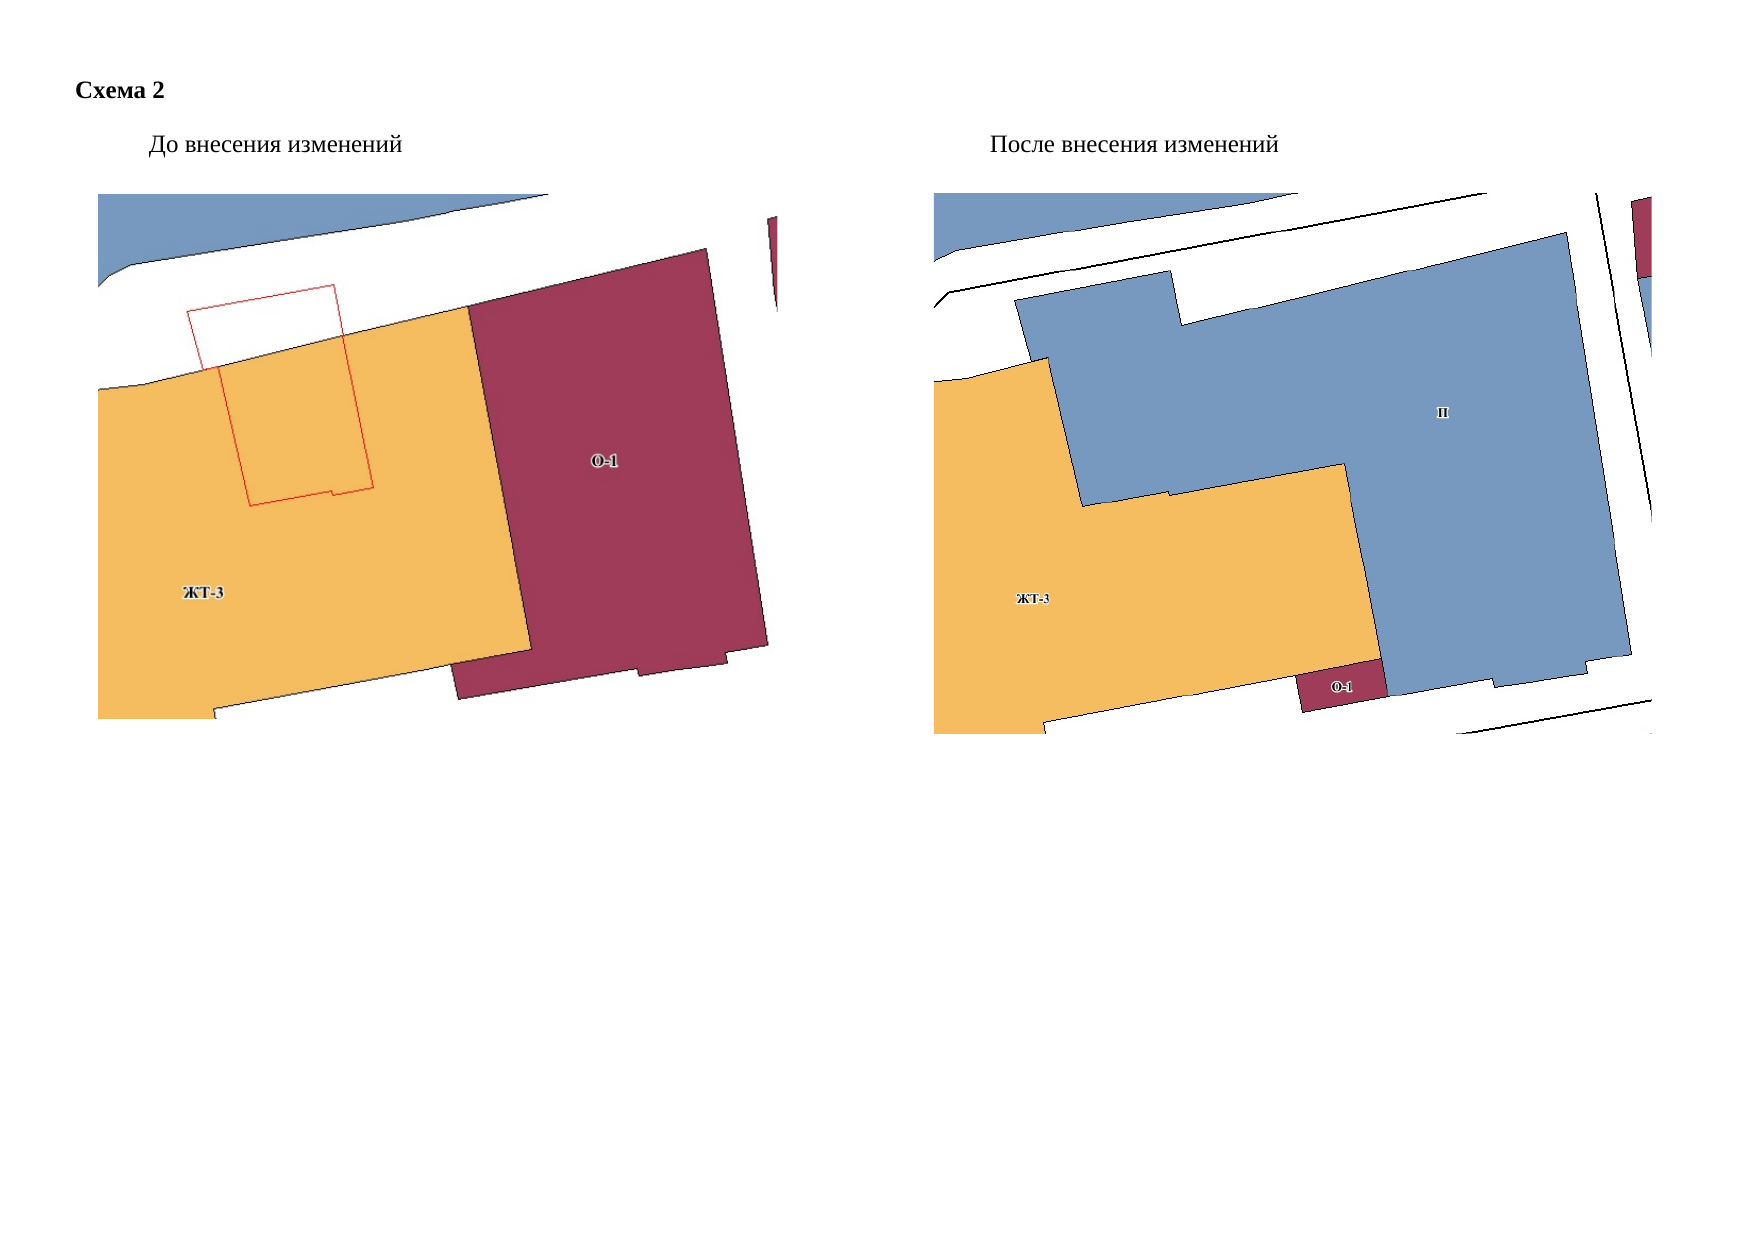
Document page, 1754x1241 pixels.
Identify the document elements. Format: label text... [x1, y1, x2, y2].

picture [933, 193, 1652, 734]
picture [98, 194, 778, 719]
text До внесения изменений После внесения изменений [75, 129, 1679, 158]
text Схема 2 [75, 75, 1679, 104]
